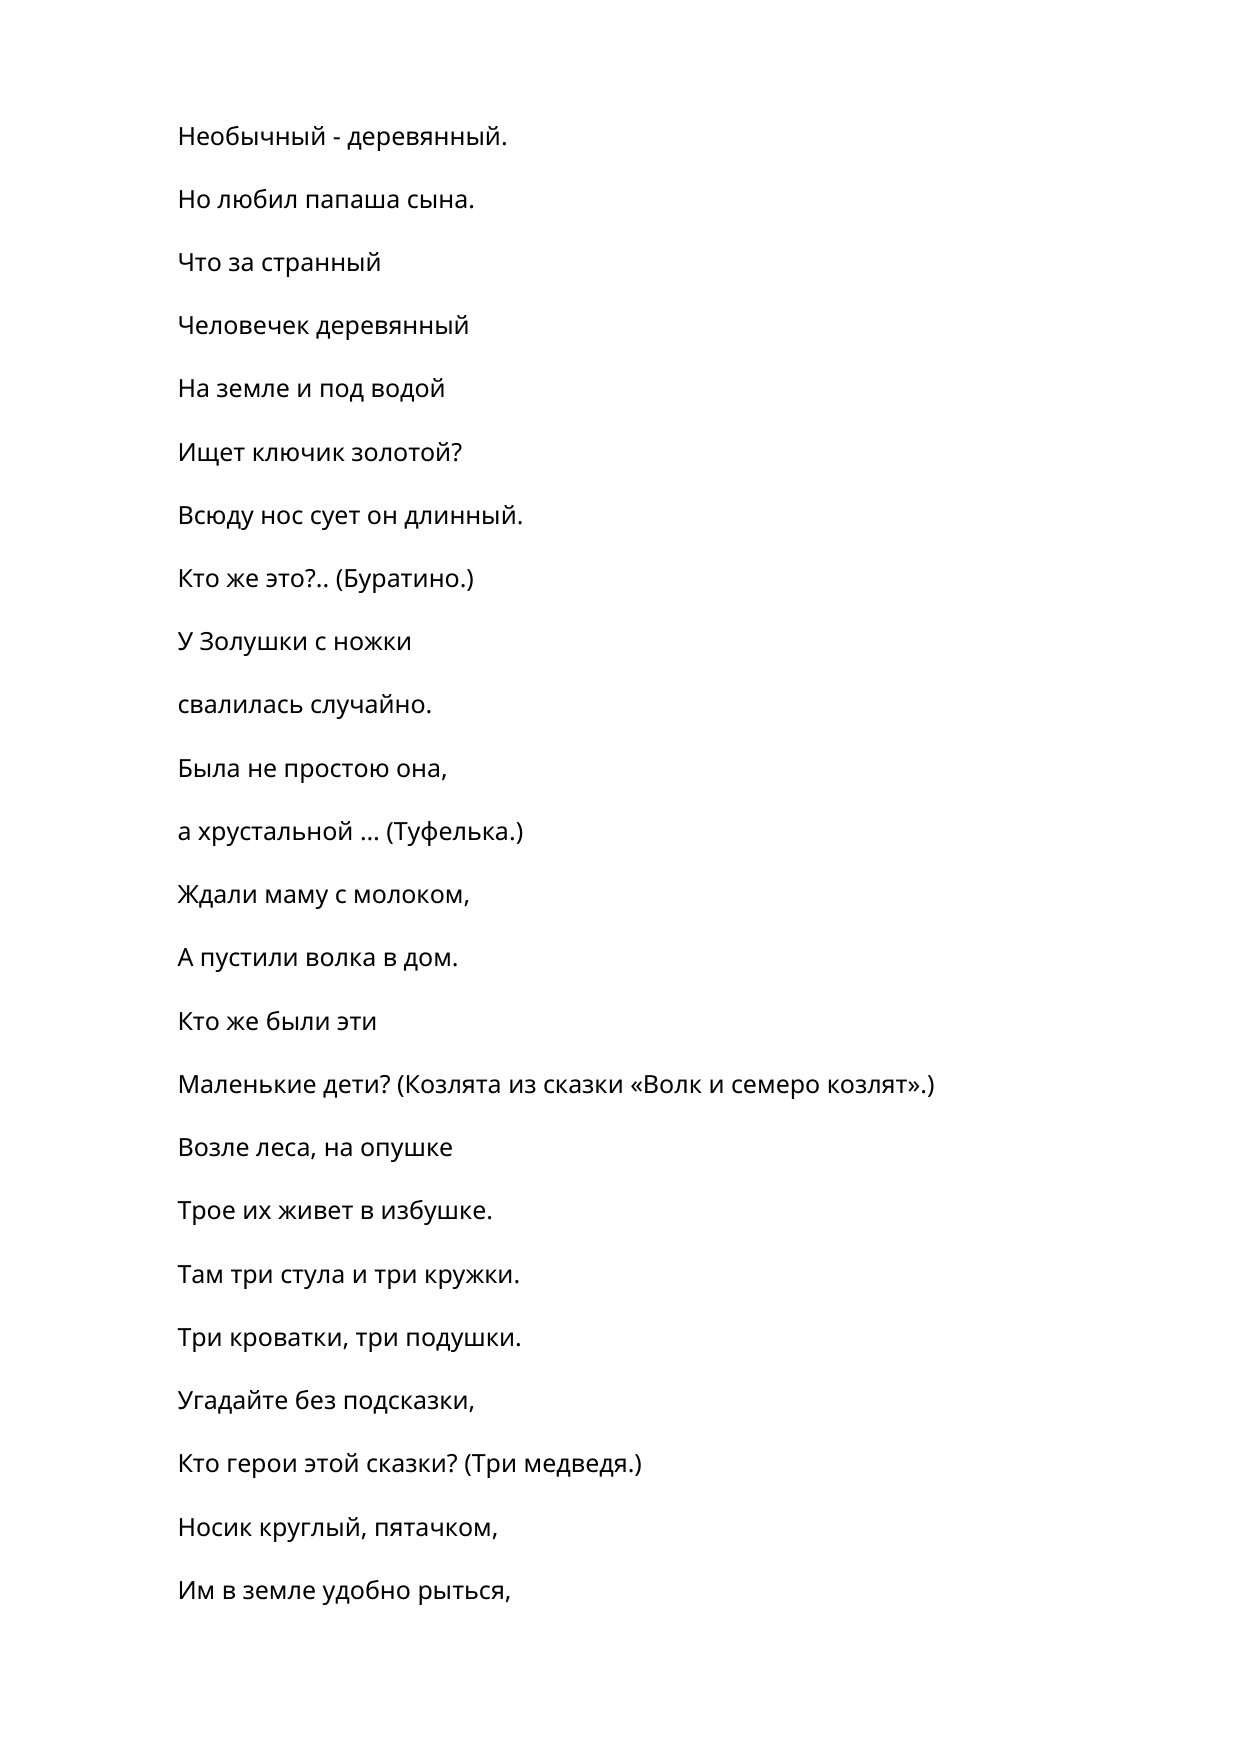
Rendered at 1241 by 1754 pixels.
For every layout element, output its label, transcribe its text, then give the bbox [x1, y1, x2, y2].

text Что за странный [177, 244, 1152, 279]
text Была не простою она, [177, 750, 1152, 784]
text Кто герои этой сказки? (Три медведя.) [177, 1446, 1152, 1480]
text У Золушки с ножки [177, 624, 1152, 658]
text Три кроватки, три подушки. [177, 1319, 1152, 1353]
text Всюду нос сует он длинный. [177, 497, 1152, 532]
text На земле и под водой [177, 371, 1152, 405]
text Трое их живет в избушке. [177, 1193, 1152, 1227]
text Кто же это?.. (Буратино.) [177, 561, 1152, 595]
text свалилась случайно. [177, 687, 1152, 721]
text А пустили волка в дом. [177, 940, 1152, 974]
text Но любил папаша сына. [177, 181, 1152, 215]
text Ищет ключик золотой? [177, 434, 1152, 468]
text Носик круглый, пятачком, [177, 1509, 1152, 1543]
text Там три стула и три кружки. [177, 1256, 1152, 1290]
text Ждали маму с молоком, [177, 877, 1152, 911]
text Необычный - деревянный. [177, 118, 1152, 152]
text Возле леса, на опушке [177, 1130, 1152, 1164]
text Кто же были эти [177, 1003, 1152, 1037]
text Человечек деревянный [177, 308, 1152, 342]
text Им в земле удобно рыться, [177, 1572, 1152, 1606]
text Маленькие дети? (Козлята из сказки «Волк и семеро козлят».) [177, 1067, 1152, 1101]
text а хрустальной … (Туфелька.) [177, 814, 1152, 848]
text Угадайте без подсказки, [177, 1383, 1152, 1417]
